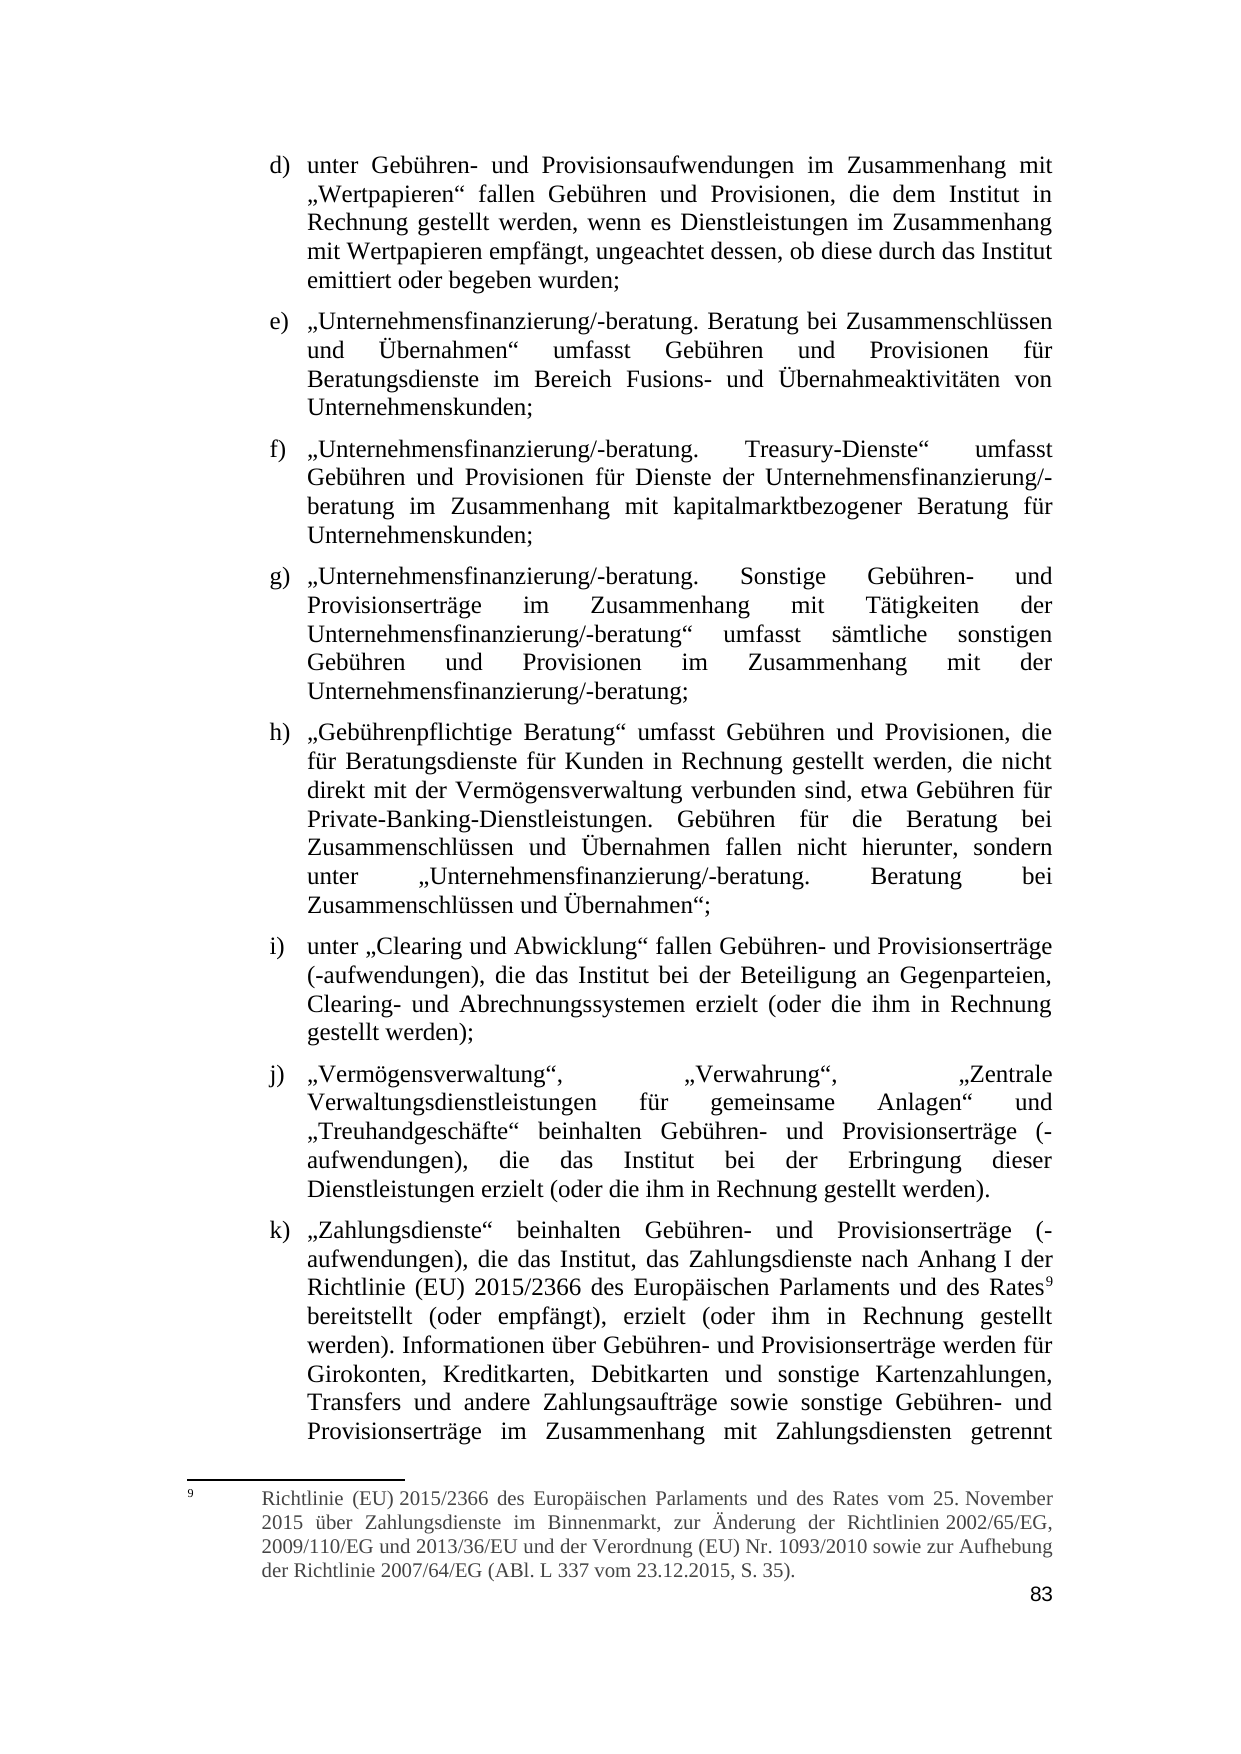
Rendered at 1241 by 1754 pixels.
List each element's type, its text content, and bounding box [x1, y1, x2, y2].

list unter Gebühren- und Provisionsaufwendungen im Zusammenhang mit „Wertpapieren“ fallen Gebühren und Provisionen, die dem Institut in Rechnung gestellt werden, wenn es Dienstleistungen im Zusammenhang mit Wertpapieren empfängt, ungeachtet dessen, ob diese durch das Institut emittiert oder begeben wurden; [269, 150, 1053, 294]
list „Unternehmensfinanzierung/-beratung. Beratung bei Zusammenschlüssen und Übernahmen“ umfasst Gebühren und Provisionen für Beratungsdienste im Bereich Fusions- und Übernahmeaktivitäten von Unternehmenskunden; [269, 306, 1053, 421]
list „Unternehmensfinanzierung/-beratung. Sonstige Gebühren- und Provisionserträge im Zusammenhang mit Tätigkeiten der Unternehmensfinanzierung/-beratung“ umfasst sämtliche sonstigen Gebühren und Provisionen im Zusammenhang mit der Unternehmensfinanzierung/-beratung; [269, 561, 1053, 705]
list unter „Clearing und Abwicklung“ fallen Gebühren- und Provisionserträge (-aufwendungen), die das Institut bei der Beteiligung an Gegenparteien, Clearing- und Abrechnungssystemen erzielt (oder die ihm in Rechnung gestellt werden); [269, 931, 1053, 1046]
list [269, 1215, 1053, 1445]
list „Gebührenpflichtige Beratung“ umfasst Gebühren und Provisionen, die für Beratungsdienste für Kunden in Rechnung gestellt werden, die nicht direkt mit der Vermögensverwaltung verbunden sind, etwa Gebühren für Private-Banking-Dienstleistungen. Gebühren für die Beratung bei Zusammenschlüssen und Übernahmen fallen nicht hierunter, sondern unter „Unternehmensfinanzierung/-beratung. Beratung bei Zusammenschlüssen und Übernahmen“; [269, 717, 1053, 919]
list „Vermögensverwaltung“, „Verwahrung“, „Zentrale Verwaltungsdienstleistungen für gemeinsame Anlagen“ und „Treuhandgeschäfte“ beinhalten Gebühren- und Provisionserträge (-aufwendungen), die das Institut bei der Erbringung dieser Dienstleistungen erzielt (oder die ihm in Rechnung gestellt werden). [269, 1059, 1053, 1202]
list „Unternehmensfinanzierung/-beratung. Treasury-Dienste“ umfasst Gebühren und Provisionen für Dienste der Unternehmensfinanzierung/-beratung im Zusammenhang mit kapitalmarktbezogener Beratung für Unternehmenskunden; [269, 434, 1053, 549]
